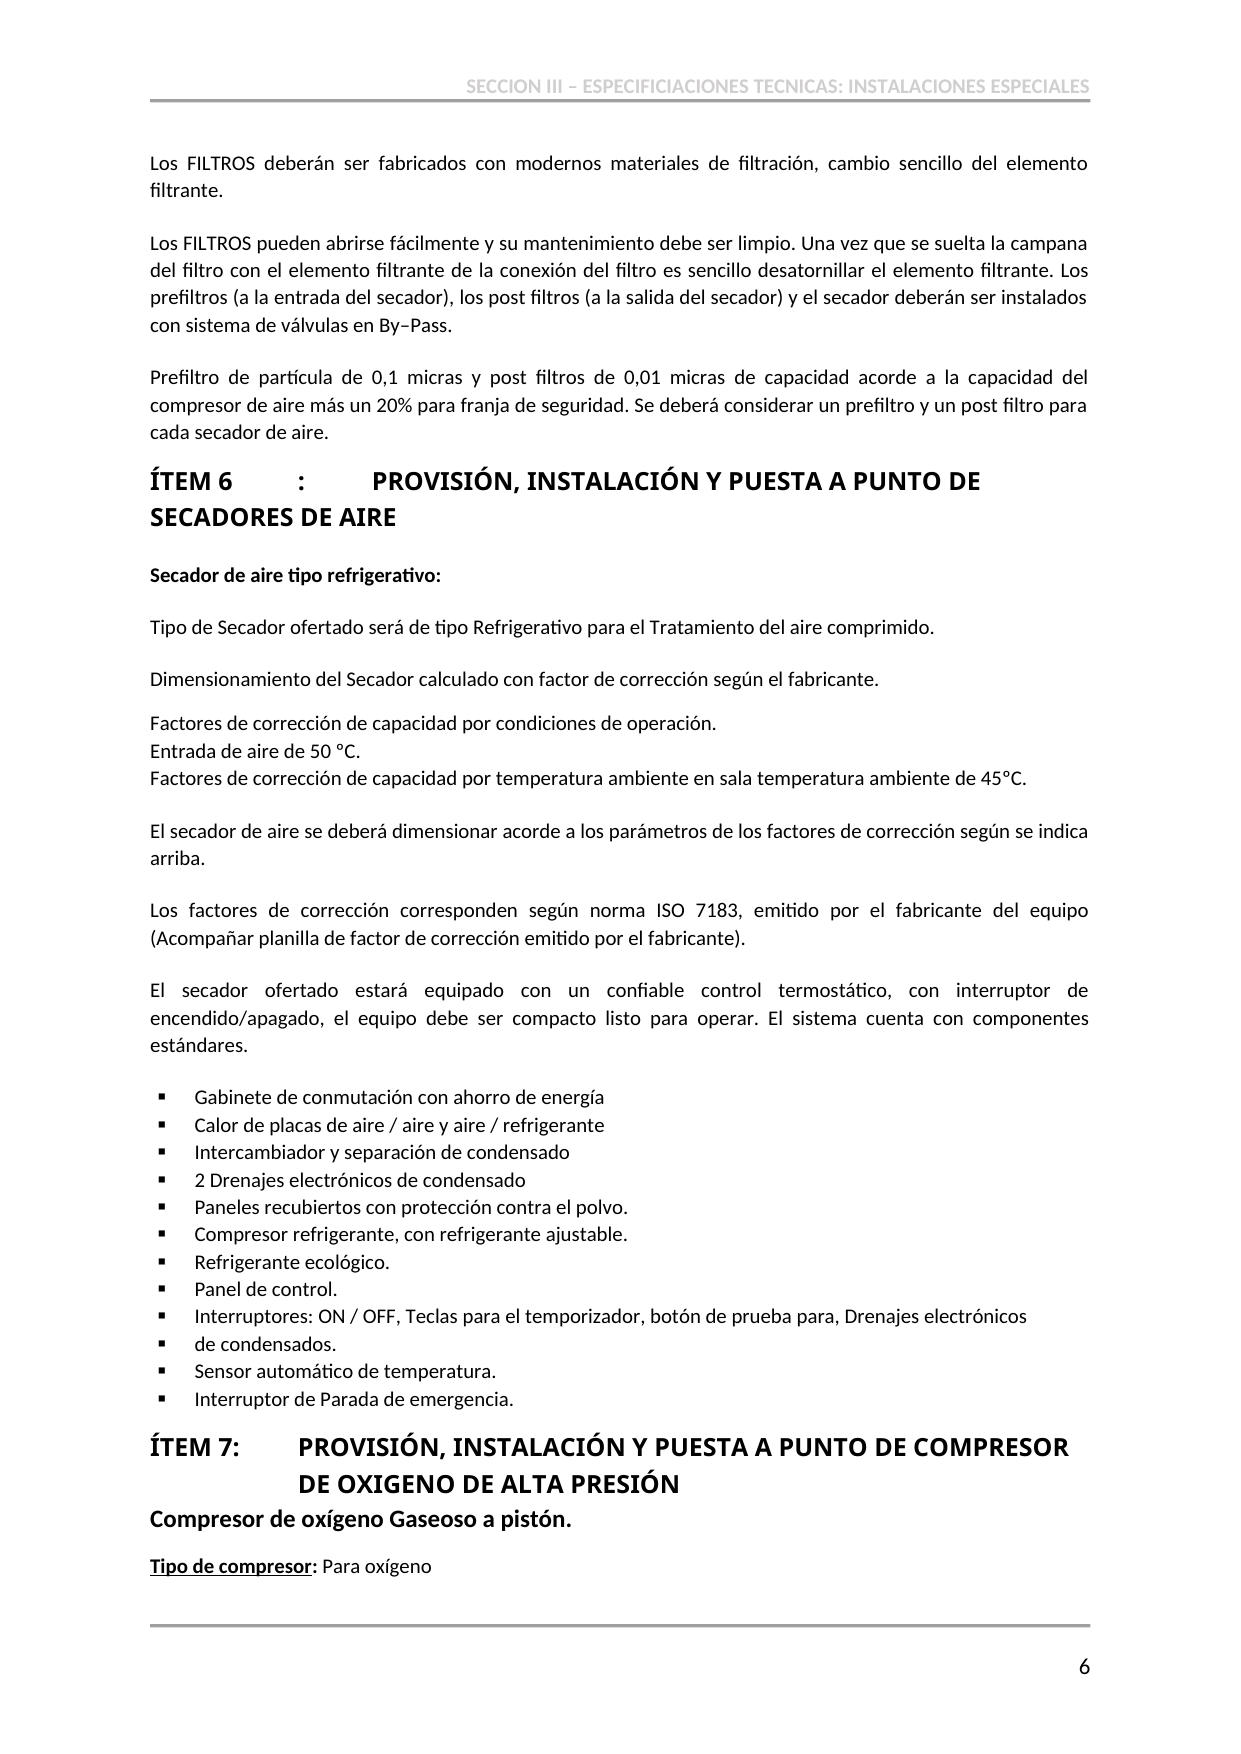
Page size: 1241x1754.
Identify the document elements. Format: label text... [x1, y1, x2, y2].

subtitle ÍTEM 7: PROVISIÓN, INSTALACIÓN Y PUESTA A PUNTO DE COMPRESOR DE OXIGENO DE ALTA PRESIÓN [150, 1430, 1090, 1501]
text Dimensionamiento del Secador calculado con factor de corrección según el fabricante. [150, 667, 1090, 692]
text El secador de aire se deberá dimensionar acorde a los parámetros de los factores de corrección según se indica arriba. [150, 818, 1090, 871]
list Paneles recubiertos con protección contra el polvo. [157, 1194, 1090, 1219]
text Los FILTROS pueden abrirse fácilmente y su mantenimiento debe ser limpio. Una vez que se suelta la campana del filtro con el elemento filtrante de la conexión del filtro es sencillo desatornillar el elemento filtrante. Los prefiltros (a la entrada del secador), los post filtros (a la salida del secador) y el secador deberán ser instalados con sistema de válvulas en By–Pass. [150, 230, 1090, 337]
text Factores de corrección de capacidad por condiciones de operación. [150, 711, 1090, 736]
list Interruptores: ON / OFF, Teclas para el temporizador, botón de prueba para, Drenajes electrónicos [157, 1304, 1090, 1329]
list 2 Drenajes electrónicos de condensado [157, 1167, 1090, 1192]
list Panel de control. [157, 1276, 1090, 1302]
text El secador ofertado estará equipado con un confiable control termostático, con interruptor de encendido/apagado, el equipo debe ser compacto listo para operar. El sistema cuenta con componentes estándares. [150, 977, 1090, 1058]
list Intercambiador y separación de condensado [157, 1139, 1090, 1165]
text Entrada de aire de 50 ºC. [150, 738, 1090, 763]
text Los factores de corrección corresponden según norma ISO 7183, emitido por el fabricante del equipo (Acompañar planilla de factor de corrección emitido por el fabricante). [150, 898, 1090, 950]
text Compresor de oxígeno Gaseoso a pistón. [150, 1503, 1090, 1534]
list Interruptor de Parada de emergencia. [157, 1386, 1090, 1411]
text Prefiltro de partícula de 0,1 micras y post filtros de 0,01 micras de capacidad acorde a la capacidad del compresor de aire más un 20% para franja de seguridad. Se deberá considerar un prefiltro y un post filtro para cada secador de aire. [150, 364, 1090, 444]
list Compresor refrigerante, con refrigerante ajustable. [157, 1222, 1090, 1247]
text Secador de aire tipo refrigerativo: [150, 562, 1090, 587]
subtitle ÍTEM 6 : PROVISIÓN, INSTALACIÓN Y PUESTA A PUNTO DE SECADORES DE AIRE [150, 463, 1090, 534]
list de condensados. [157, 1331, 1090, 1357]
text Los FILTROS deberán ser fabricados con modernos materiales de filtración, cambio sencillo del elemento filtrante. [150, 150, 1090, 203]
list Gabinete de conmutación con ahorro de energía [157, 1084, 1090, 1110]
text Factores de corrección de capacidad por temperatura ambiente en sala temperatura ambiente de 45ºC. [150, 765, 1090, 791]
list Refrigerante ecológico. [157, 1249, 1090, 1274]
text Tipo de Secador ofertado será de tipo Refrigerativo para el Tratamiento del aire comprimido. [150, 614, 1090, 639]
list Sensor automático de temperatura. [157, 1358, 1090, 1384]
text Tipo de compresor: Para oxígeno [150, 1553, 1090, 1578]
list Calor de placas de aire / aire y aire / refrigerante [157, 1112, 1090, 1137]
